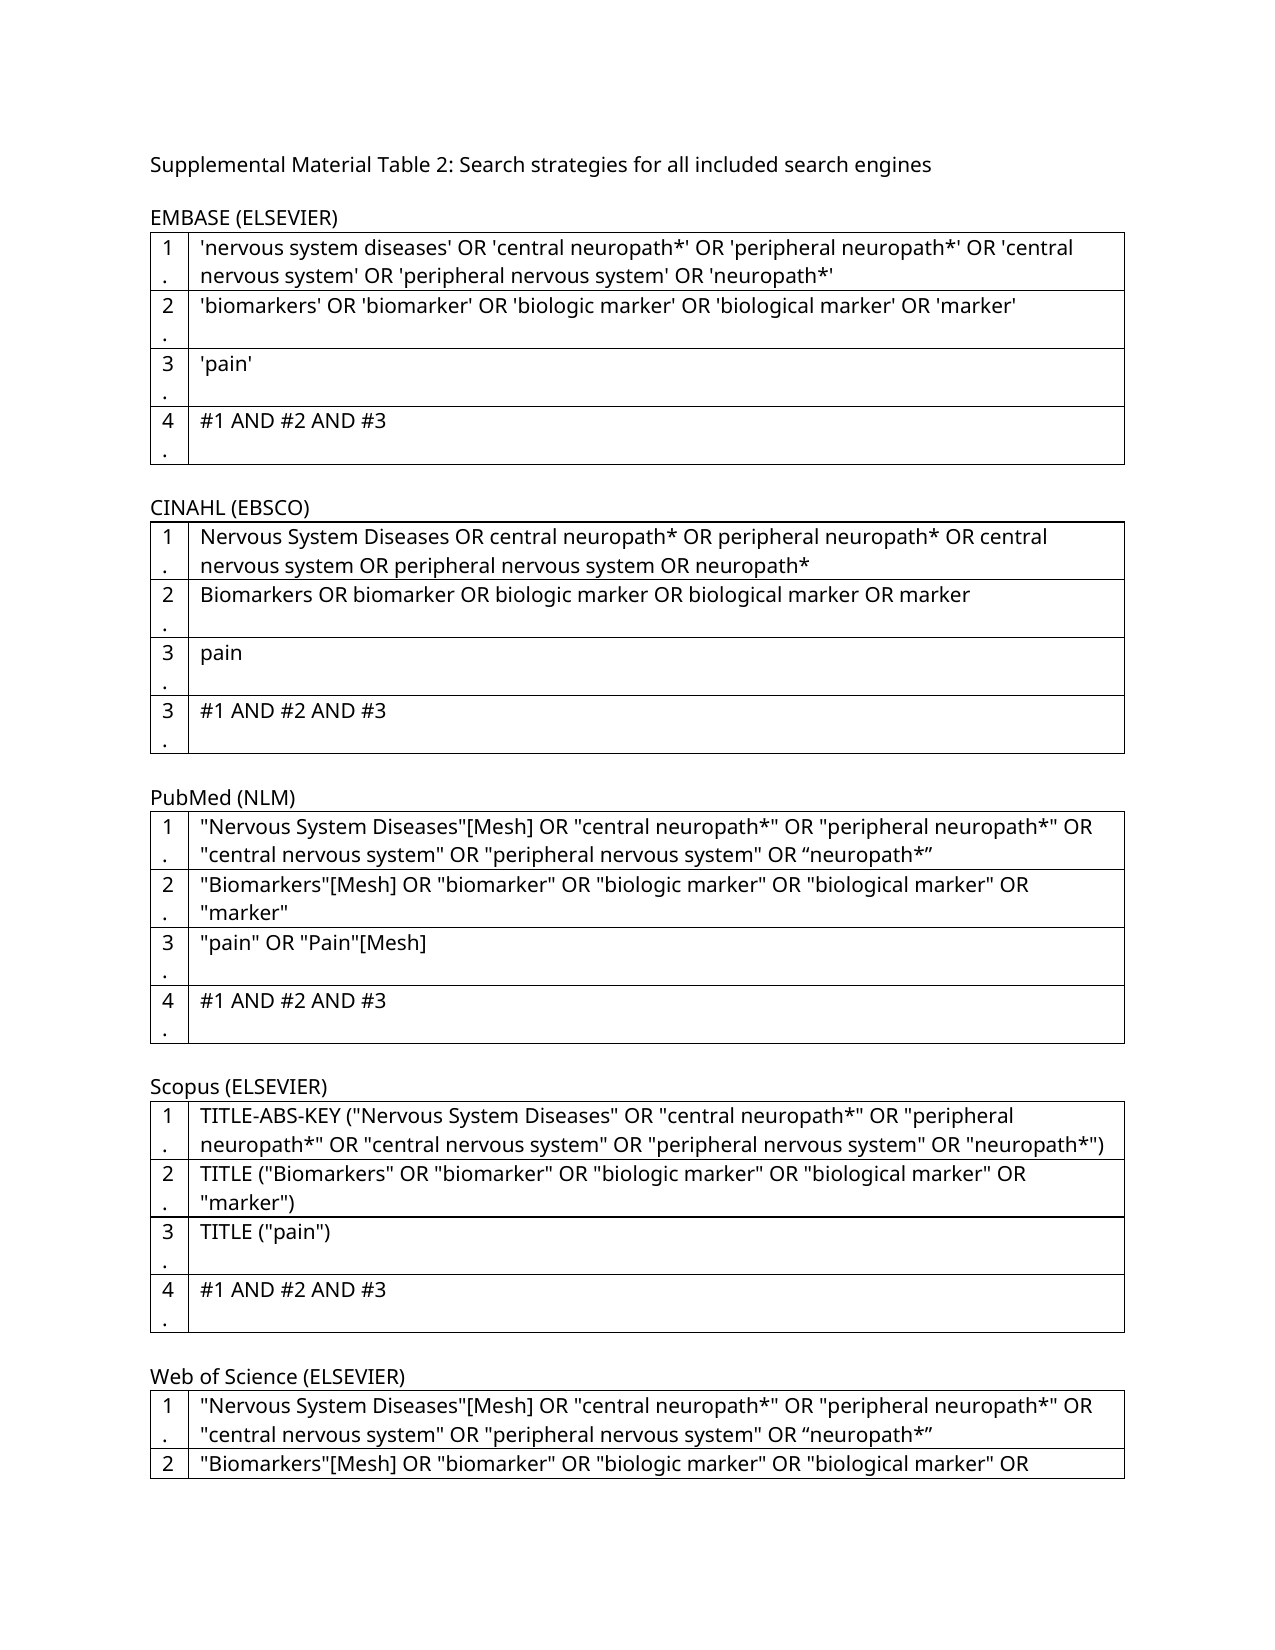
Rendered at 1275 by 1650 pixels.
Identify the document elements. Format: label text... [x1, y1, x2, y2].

table_header TITLE-ABS-KEY ("Nervous System Diseases" OR "central neuropath*" OR "peripheral neuropath*" OR "central nervous system" OR "peripheral nervous system" OR "neuropath*") [189, 1102, 1124, 1158]
table_cell 2. [151, 1160, 188, 1216]
table_cell #1 AND #2 AND #3 [189, 407, 1124, 463]
table_cell 4. [151, 986, 188, 1043]
table_cell 4. [151, 407, 188, 463]
table_cell "pain" OR "Pain"[Mesh] [189, 928, 1124, 985]
table_cell Biomarkers OR biomarker OR biologic marker OR biological marker OR marker [189, 580, 1124, 637]
table_header 1. [151, 233, 188, 290]
table_cell 4. [151, 1275, 188, 1332]
table_cell TITLE ("Biomarkers" OR "biomarker" OR "biologic marker" OR "biological marker" OR "marker") [189, 1160, 1124, 1216]
text Scopus (ELSEVIER) [150, 1072, 1125, 1101]
table_cell #1 AND #2 AND #3 [189, 1275, 1124, 1332]
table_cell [189, 1449, 1124, 1478]
table_header Nervous System Diseases OR central neuropath* OR peripheral neuropath* OR central nervous system OR peripheral nervous system OR neuropath* [189, 523, 1124, 579]
text Supplemental Material Table 2: Search strategies for all included search engines [150, 150, 1125, 178]
text Web of Science (ELSEVIER) [150, 1362, 1125, 1390]
table_cell 2. [151, 291, 188, 348]
table_cell 'biomarkers' OR 'biomarker' OR 'biologic marker' OR 'biological marker' OR 'marker' [189, 291, 1124, 348]
table_header 'nervous system diseases' OR 'central neuropath*' OR 'peripheral neuropath*' OR 'central nervous system' OR 'peripheral nervous system' OR 'neuropath*' [189, 233, 1124, 290]
table_cell 2. [151, 1449, 188, 1478]
table_cell 2. [151, 580, 188, 637]
table_cell 3. [151, 349, 188, 406]
table_cell 3. [151, 928, 188, 985]
text PubMed (NLM) [150, 783, 1125, 811]
table_cell #1 AND #2 AND #3 [189, 696, 1124, 753]
table_header 1. [151, 1102, 188, 1158]
table_cell 3. [151, 1218, 188, 1274]
table_cell 3. [151, 696, 188, 753]
table_cell 'pain' [189, 349, 1124, 406]
table_cell #1 AND #2 AND #3 [189, 986, 1124, 1043]
table_cell "Biomarkers"[Mesh] OR "biomarker" OR "biologic marker" OR "biological marker" OR "marker" [189, 870, 1124, 927]
table_header 1. [151, 1391, 188, 1448]
table_cell 3. [151, 638, 188, 695]
table_header 1. [151, 812, 188, 869]
table_cell pain [189, 638, 1124, 695]
text CINAHL (EBSCO) [150, 493, 1125, 521]
table_cell TITLE ("pain") [189, 1218, 1124, 1274]
text EMBASE (ELSEVIER) [150, 203, 1125, 232]
table_cell 2. [151, 870, 188, 927]
table_header 1. [151, 523, 188, 579]
